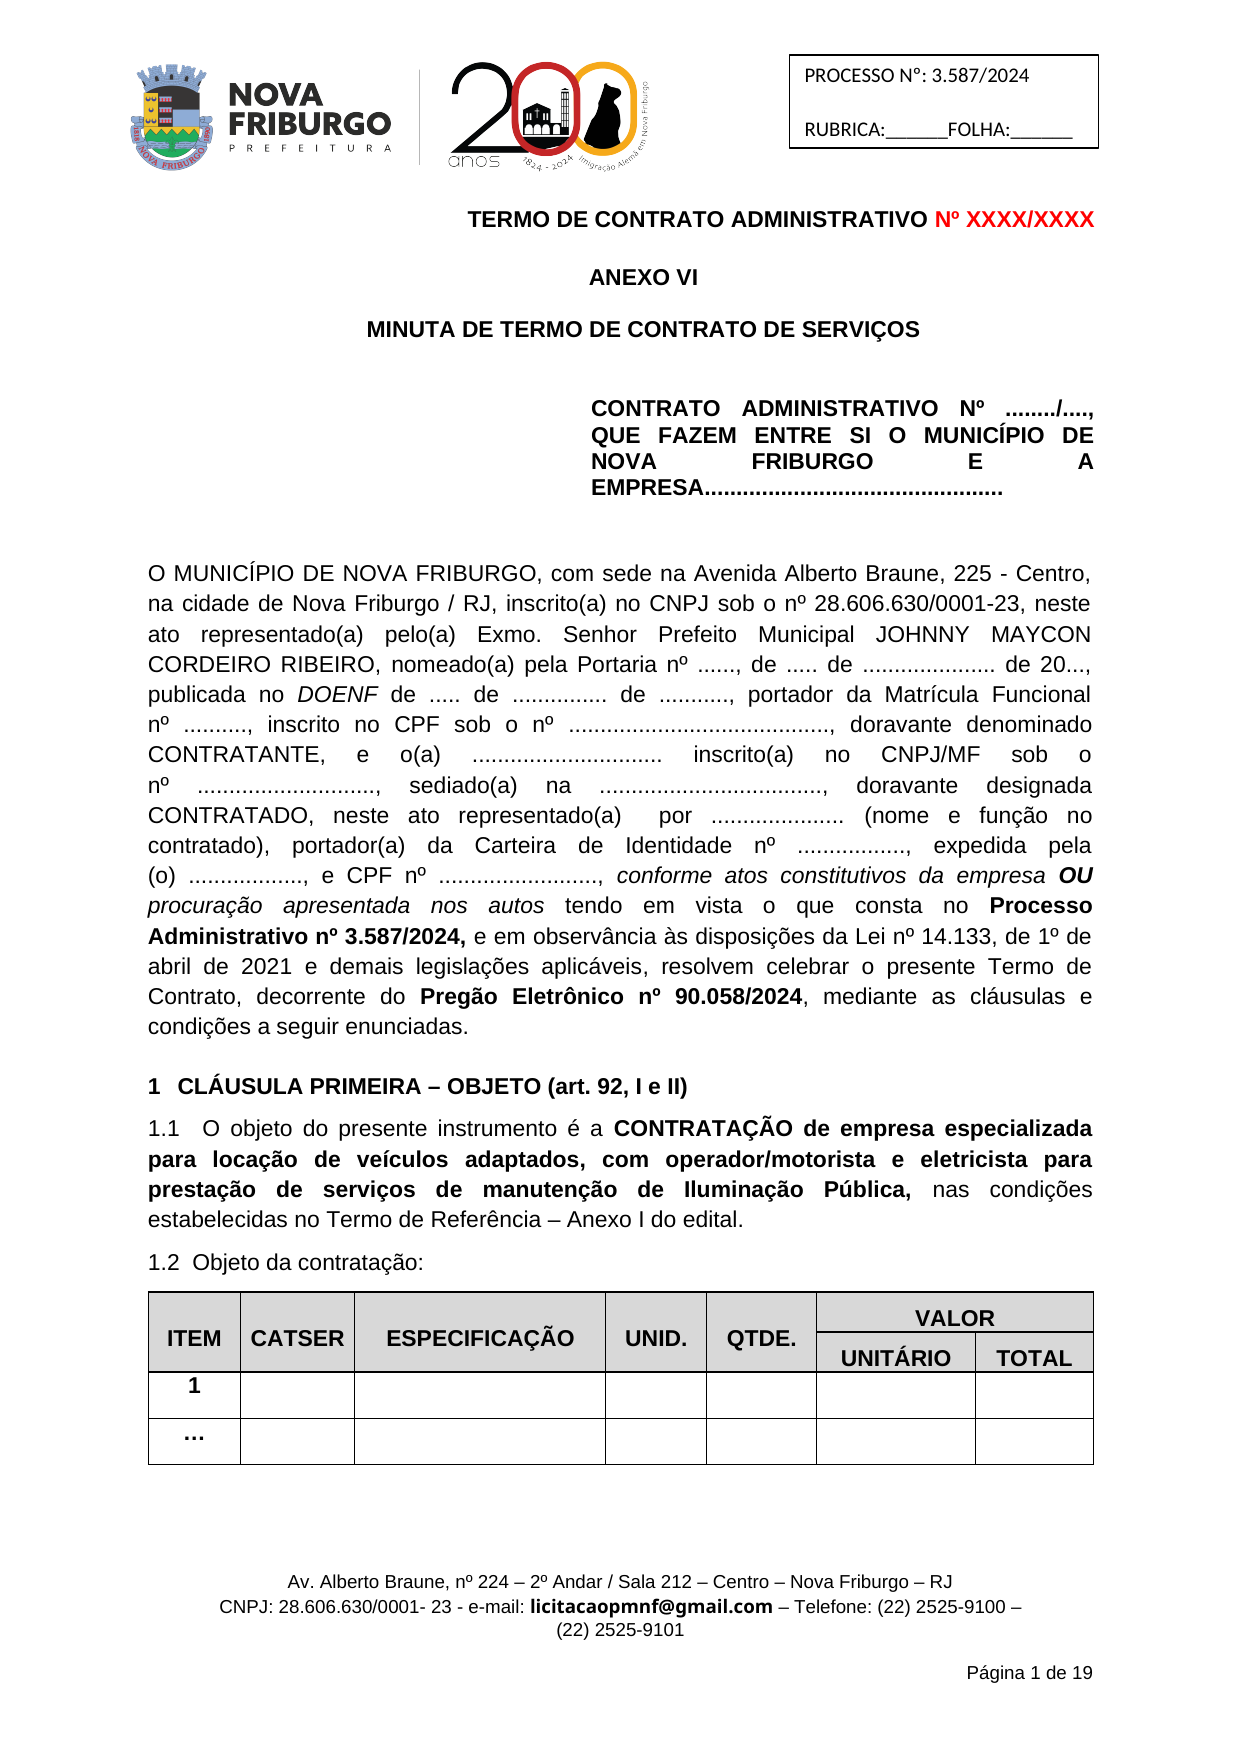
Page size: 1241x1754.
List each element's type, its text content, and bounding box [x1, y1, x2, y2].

table_header UNID. [606, 1293, 706, 1371]
table_cell [707, 1373, 816, 1417]
table_cell [606, 1373, 706, 1417]
table_cell TOTAL [976, 1333, 1093, 1371]
table_cell [817, 1419, 975, 1464]
table_header ESPECIFICAÇÃO [355, 1293, 605, 1371]
table_header CATSER [241, 1293, 354, 1371]
picture [103, 29, 681, 200]
table_cell [976, 1419, 1093, 1464]
table_cell [355, 1419, 605, 1464]
table_header VALOR [817, 1293, 1093, 1331]
table_cell [241, 1419, 354, 1464]
table_header QTDE. [707, 1293, 816, 1371]
table_cell … [149, 1419, 240, 1464]
text CONTRATO ADMINISTRATIVO Nº ......../...., QUE FAZEM ENTRE SI O MUNICÍPIO DE NOVA FRIBURGO E A EMPRESA............................................... [591, 395, 1094, 501]
table_cell [606, 1419, 706, 1464]
table_cell [707, 1419, 816, 1464]
text ANEXO VI [192, 263, 1094, 290]
list Objeto da contratação: [148, 1249, 1092, 1275]
text MINUTA DE TERMO DE CONTRATO DE SERVIÇOS [192, 316, 1094, 343]
list O objeto do presente instrumento é a CONTRATAÇÃO de empresa especializada para locação de veículos adaptados, com operador/motorista e eletricista para prestação de serviços de manutenção de Iluminação Pública, nas condições estabelecidas no Termo de Referência – Anexo I do edital. [148, 1115, 1092, 1232]
table_cell [817, 1373, 975, 1417]
table_cell [976, 1373, 1093, 1417]
list CLÁUSULA PRIMEIRA – OBJETO (art. 92, I e II) [148, 1073, 1092, 1099]
table_cell 1 [149, 1373, 240, 1417]
table_cell [241, 1373, 354, 1417]
table_cell UNITÁRIO [817, 1333, 975, 1371]
table_header ITEM [149, 1293, 240, 1371]
table_cell [355, 1373, 605, 1417]
text O MUNICÍPIO DE NOVA FRIBURGO, com sede na Avenida Alberto Braune, 225 - Centro, na cidade de Nova Friburgo / RJ, inscrito(a) no CNPJ sob o nº 28.606.630/0001-23, neste ato representado(a) pelo(a) Exmo. Senhor Prefeito Municipal JOHNNY MAYCON CORDEIRO RIBEIRO, nomeado(a) pela Portaria nº ......, de ..... de ..................... de 20..., publicada no DOENF de ..... de ............... de ..........., portador da Matrícula Funcional nº .........., inscrito no CPF sob o nº ........................................., doravante denominado CONTRATANTE, e o(a) .............................. inscrito(a) no CNPJ/MF sob o nº ............................, sediado(a) na ..................................., doravante designada CONTRATADO, neste ato representado(a) por ..................... (nome e função no contratado), portador(a) da Carteira de Identidade nº ................., expedida pela (o) .................., e CPF nº ........................., conforme atos constitutivos da empresa OU procuração apresentada nos autos tendo em vista o que consta no Processo Administrativo nº 3.587/2024, e em observância às disposições da Lei nº 14.133, de 1º de abril de 2021 e demais legislações aplicáveis, resolvem celebrar o presente Termo de Contrato, decorrente do Pregão Eletrônico nº 90.058/2024, mediante as cláusulas e condições a seguir enunciadas. [148, 560, 1092, 1039]
